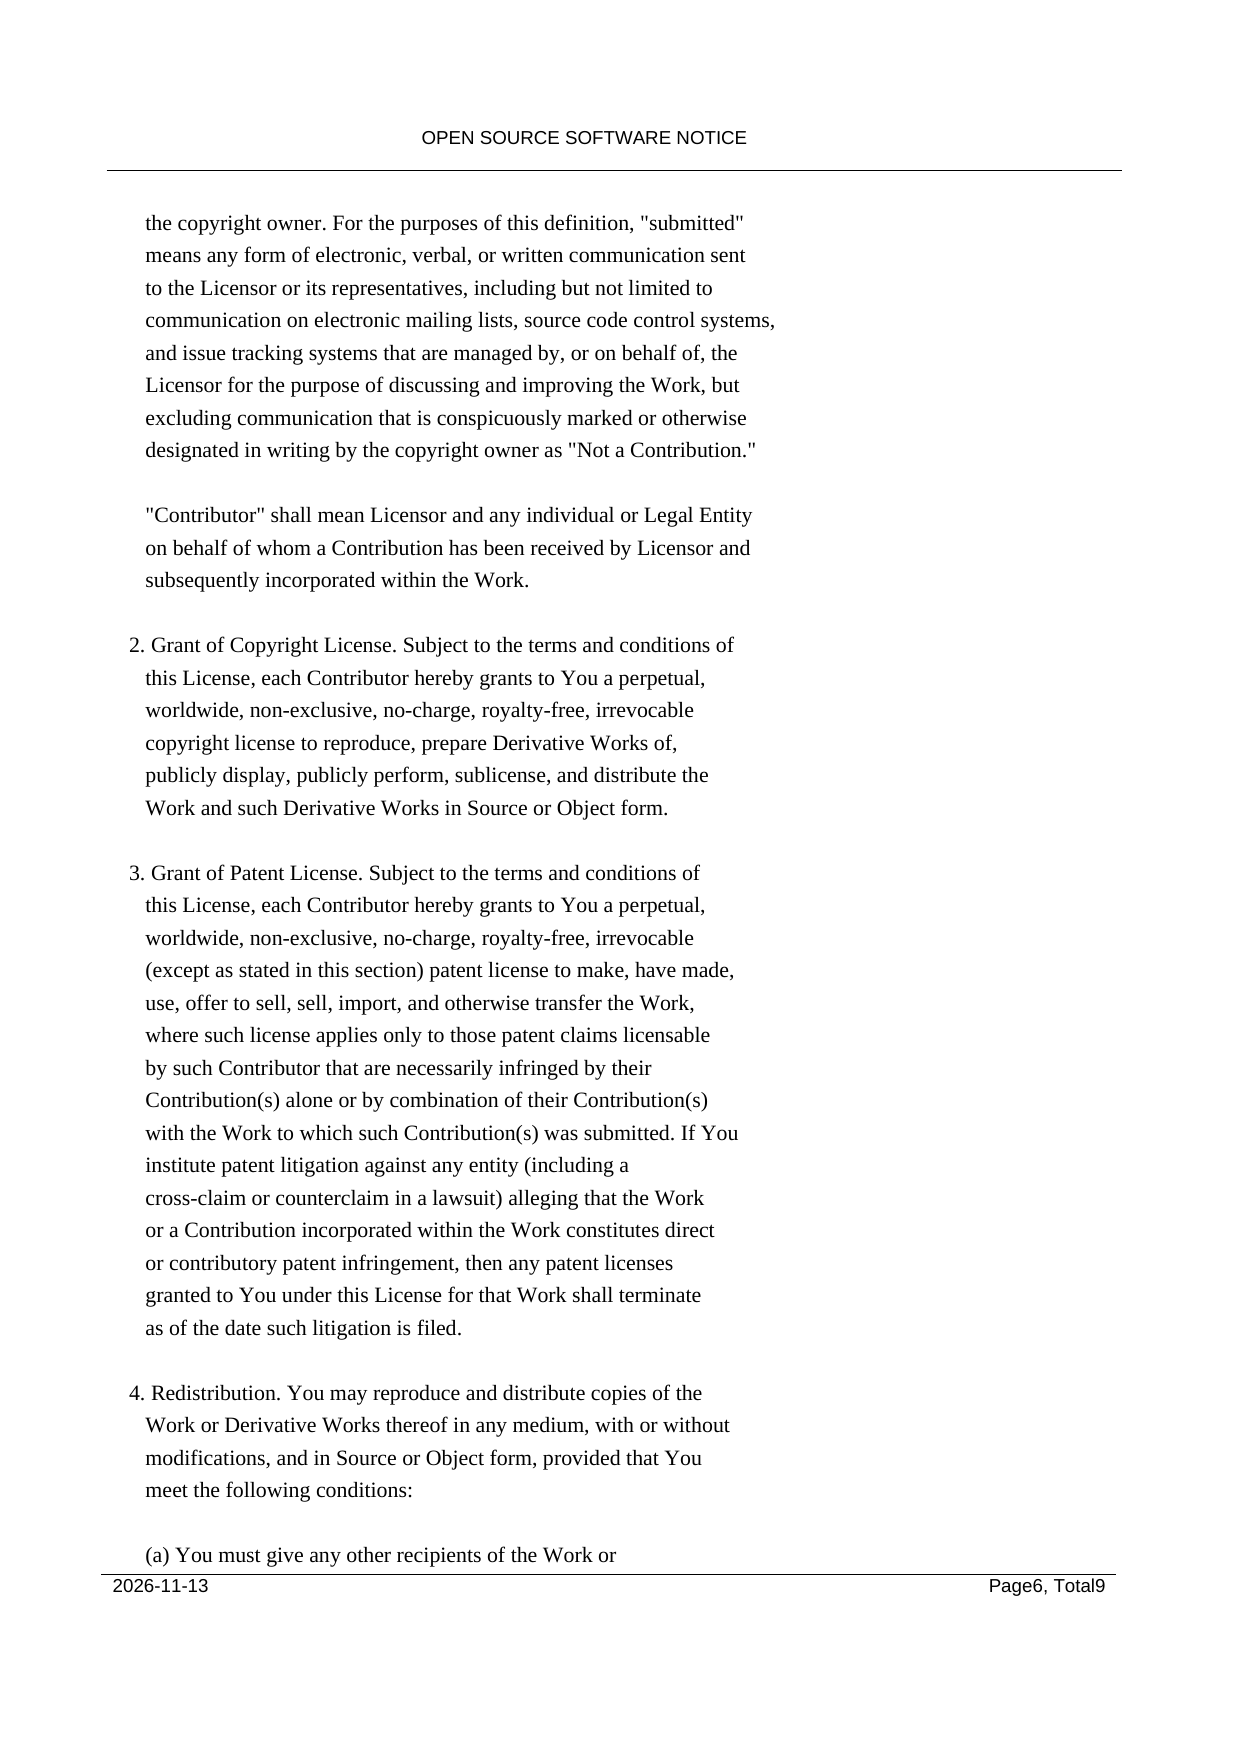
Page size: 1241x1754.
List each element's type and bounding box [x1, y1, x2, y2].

text [112, 206, 1128, 1571]
